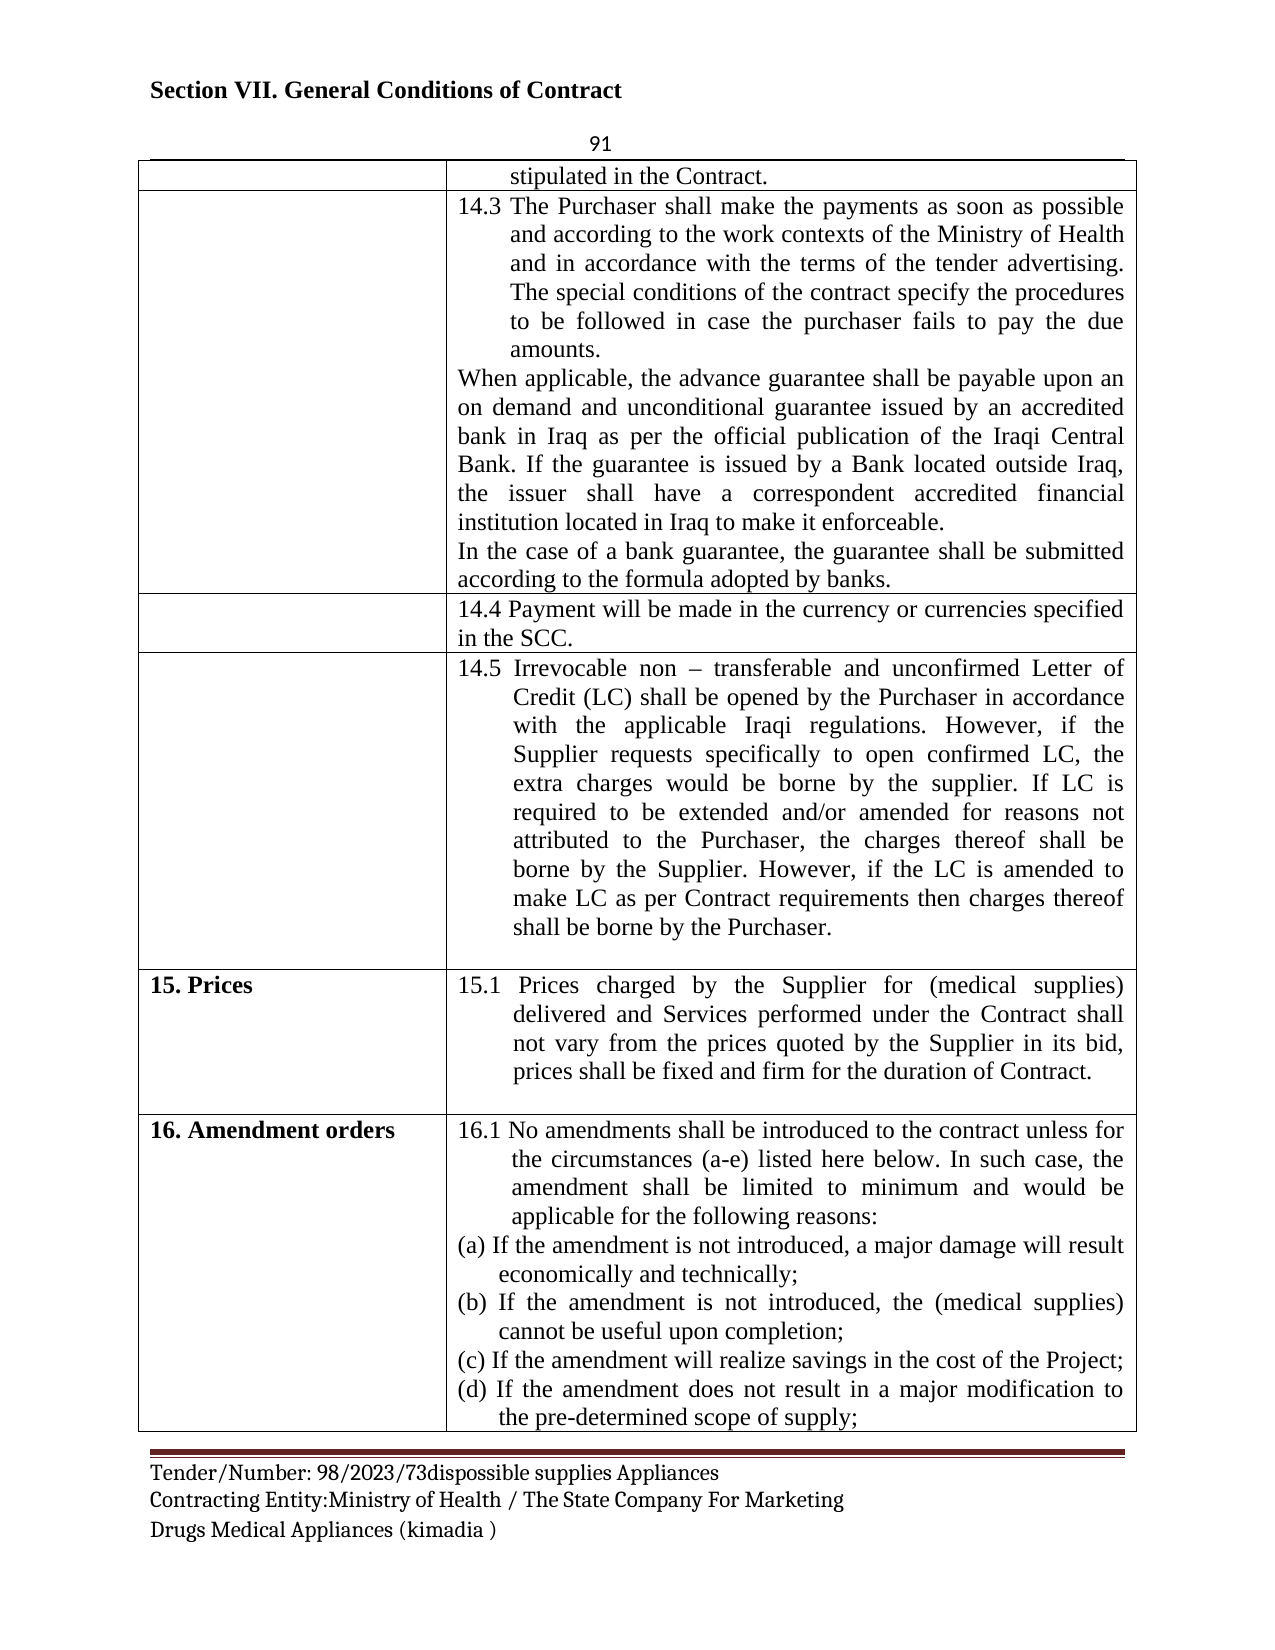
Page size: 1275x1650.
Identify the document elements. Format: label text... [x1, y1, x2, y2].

table_cell [139, 594, 446, 652]
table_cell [139, 1115, 446, 1431]
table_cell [447, 1115, 1136, 1431]
table_cell 14.5 Irrevocable non – transferable and unconfirmed Letter of Credit (LC) shall be opened by the Purchaser in accordance with the applicable Iraqi regulations. However, if the Supplier requests specifically to open confirmed LC, the extra charges would be borne by the supplier. If LC is required to be extended and/or amended for reasons not attributed to the Purchaser, the charges thereof shall be borne by the Supplier. However, if the LC is amended to make LC as per Contract requirements then charges thereof shall be borne by the Purchaser. [447, 653, 1136, 969]
table_cell 15. Prices [139, 970, 446, 1114]
table_cell [139, 653, 446, 969]
table_cell [139, 191, 446, 593]
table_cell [447, 161, 1136, 190]
table_cell 15.1 Prices charged by the Supplier for (medical supplies) delivered and Services performed under the Contract shall not vary from the prices quoted by the Supplier in its bid, prices shall be fixed and firm for the duration of Contract. [447, 970, 1136, 1114]
table_cell 14.3 The Purchaser shall make the payments as soon as possible and according to the work contexts of the Ministry of Health and in accordance with the terms of the tender advertising. The special conditions of the contract specify the procedures to be followed in case the purchaser fails to pay the due amounts. When applicable, the advance guarantee shall be payable upon an on demand and unconditional guarantee issued by an accredited bank in Iraq as per the official publication of the Iraqi Central Bank. If the guarantee is issued by a Bank located outside Iraq, the issuer shall have a correspondent accredited financial institution located in Iraq to make it enforceable. In the case of a bank guarantee, the guarantee shall be submitted according to the formula adopted by banks. [447, 191, 1136, 593]
table_cell [139, 161, 446, 190]
table_cell 14.4 Payment will be made in the currency or currencies specified in the SCC. [447, 594, 1136, 652]
